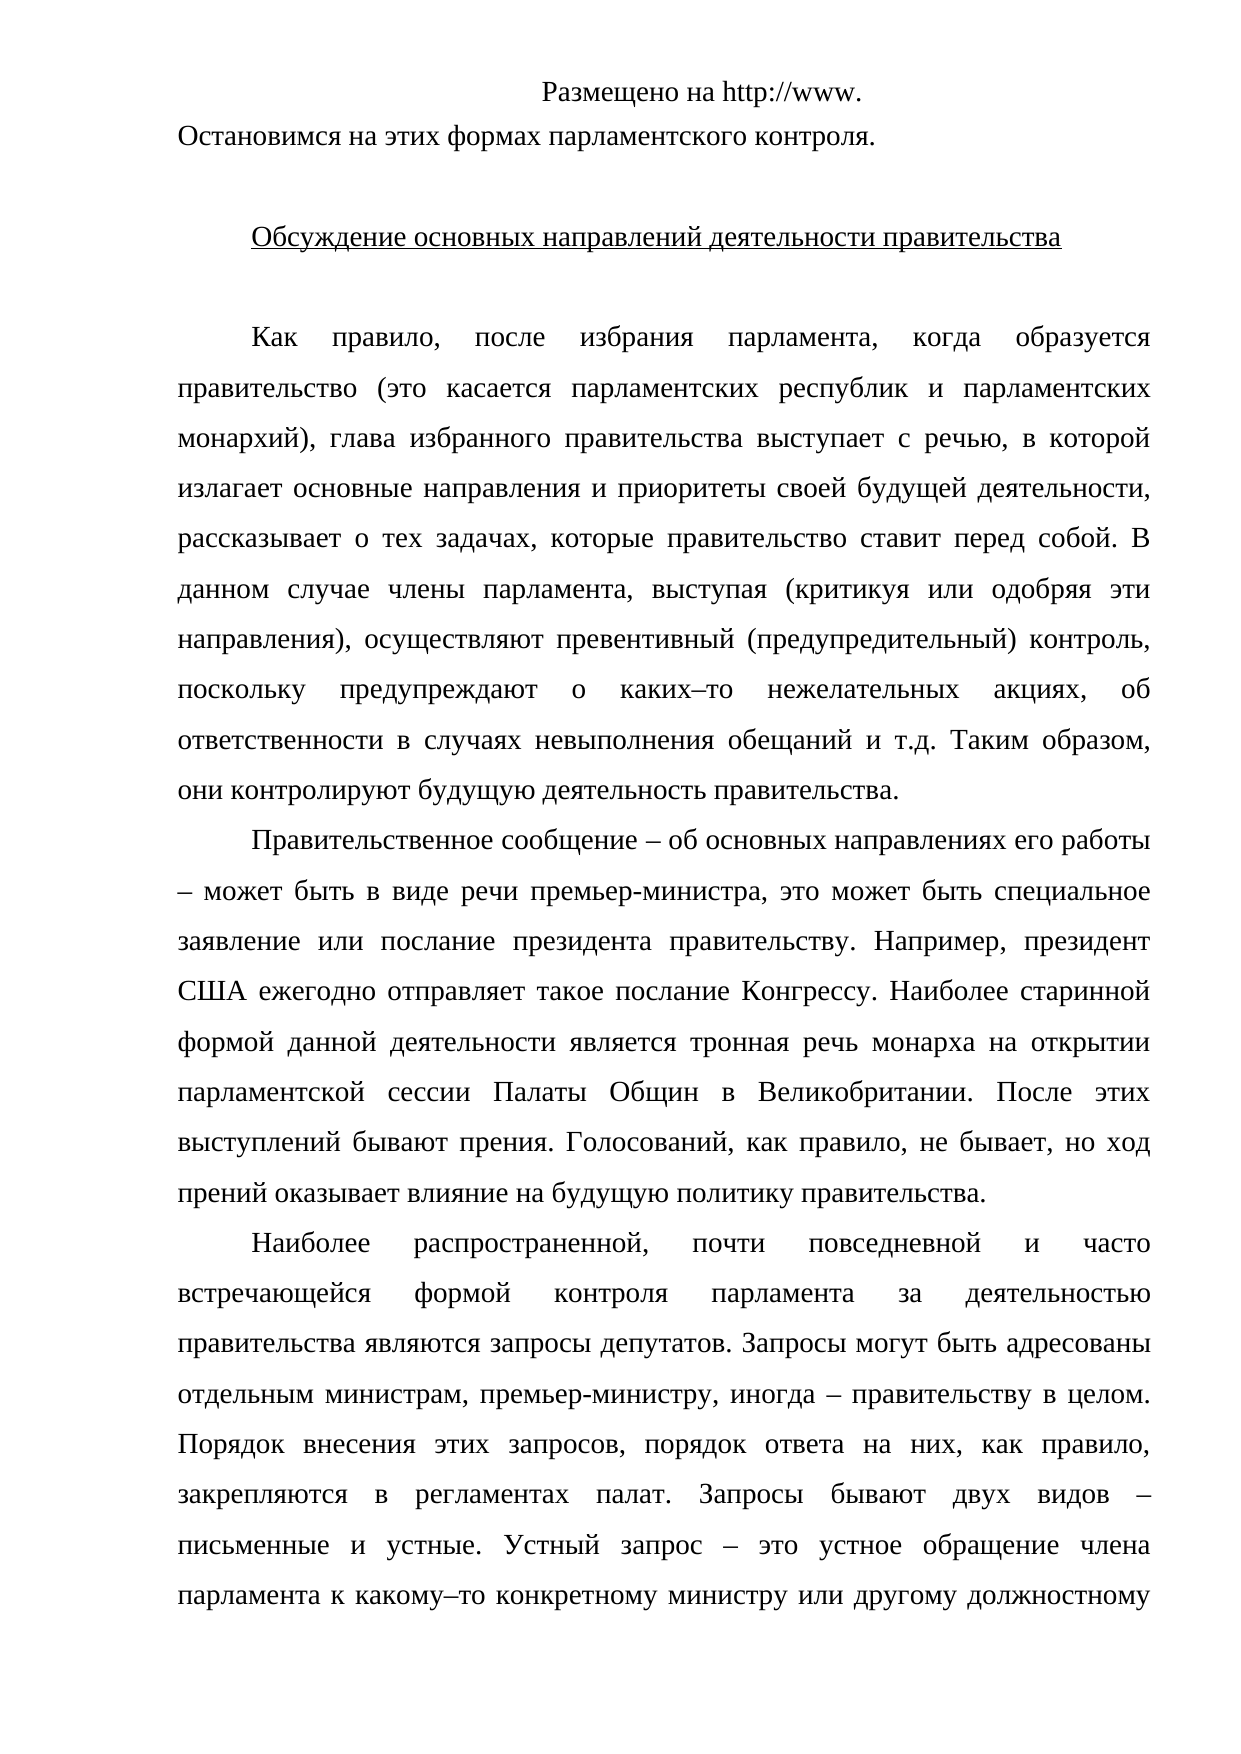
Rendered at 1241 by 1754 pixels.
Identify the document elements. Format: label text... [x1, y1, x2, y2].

subtitle Обсуждение основных направлений деятельности правительства [177, 219, 1152, 252]
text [177, 1225, 1152, 1611]
text Как правило, после избрания парламента, когда образуется правительство (это касается парламентских республик и парламентских монархий), глава избранного правительства выступает с речью, в которой излагает основные направления и приоритеты своей будущей деятельности, рассказывает о тех задачах, которые правительство ставит перед собой. В данном случае члены парламента, выступая (критикуя или одобряя эти направления), осуществляют превентивный (предупредительный) контроль, поскольку предупреждают о каких–то нежелательных акциях, об ответственности в случаях невыполнения обещаний и т.д. Таким образом, они контролируют будущую деятельность правительства. [177, 319, 1152, 806]
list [177, 118, 1152, 152]
text Правительственное сообщение – об основных направлениях его работы – может быть в виде речи премьер-министра, это может быть специальное заявление или послание президента правительству. Например, президент США ежегодно отправляет такое послание Конгрессу. Наиболее старинной формой данной деятельности является тронная речь монарха на открытии парламентской сессии Палаты Общин в Великобритании. После этих выступлений бывают прения. Голосований, как правило, не бывает, но ход прений оказывает влияние на будущую политику правительства. [177, 822, 1152, 1208]
